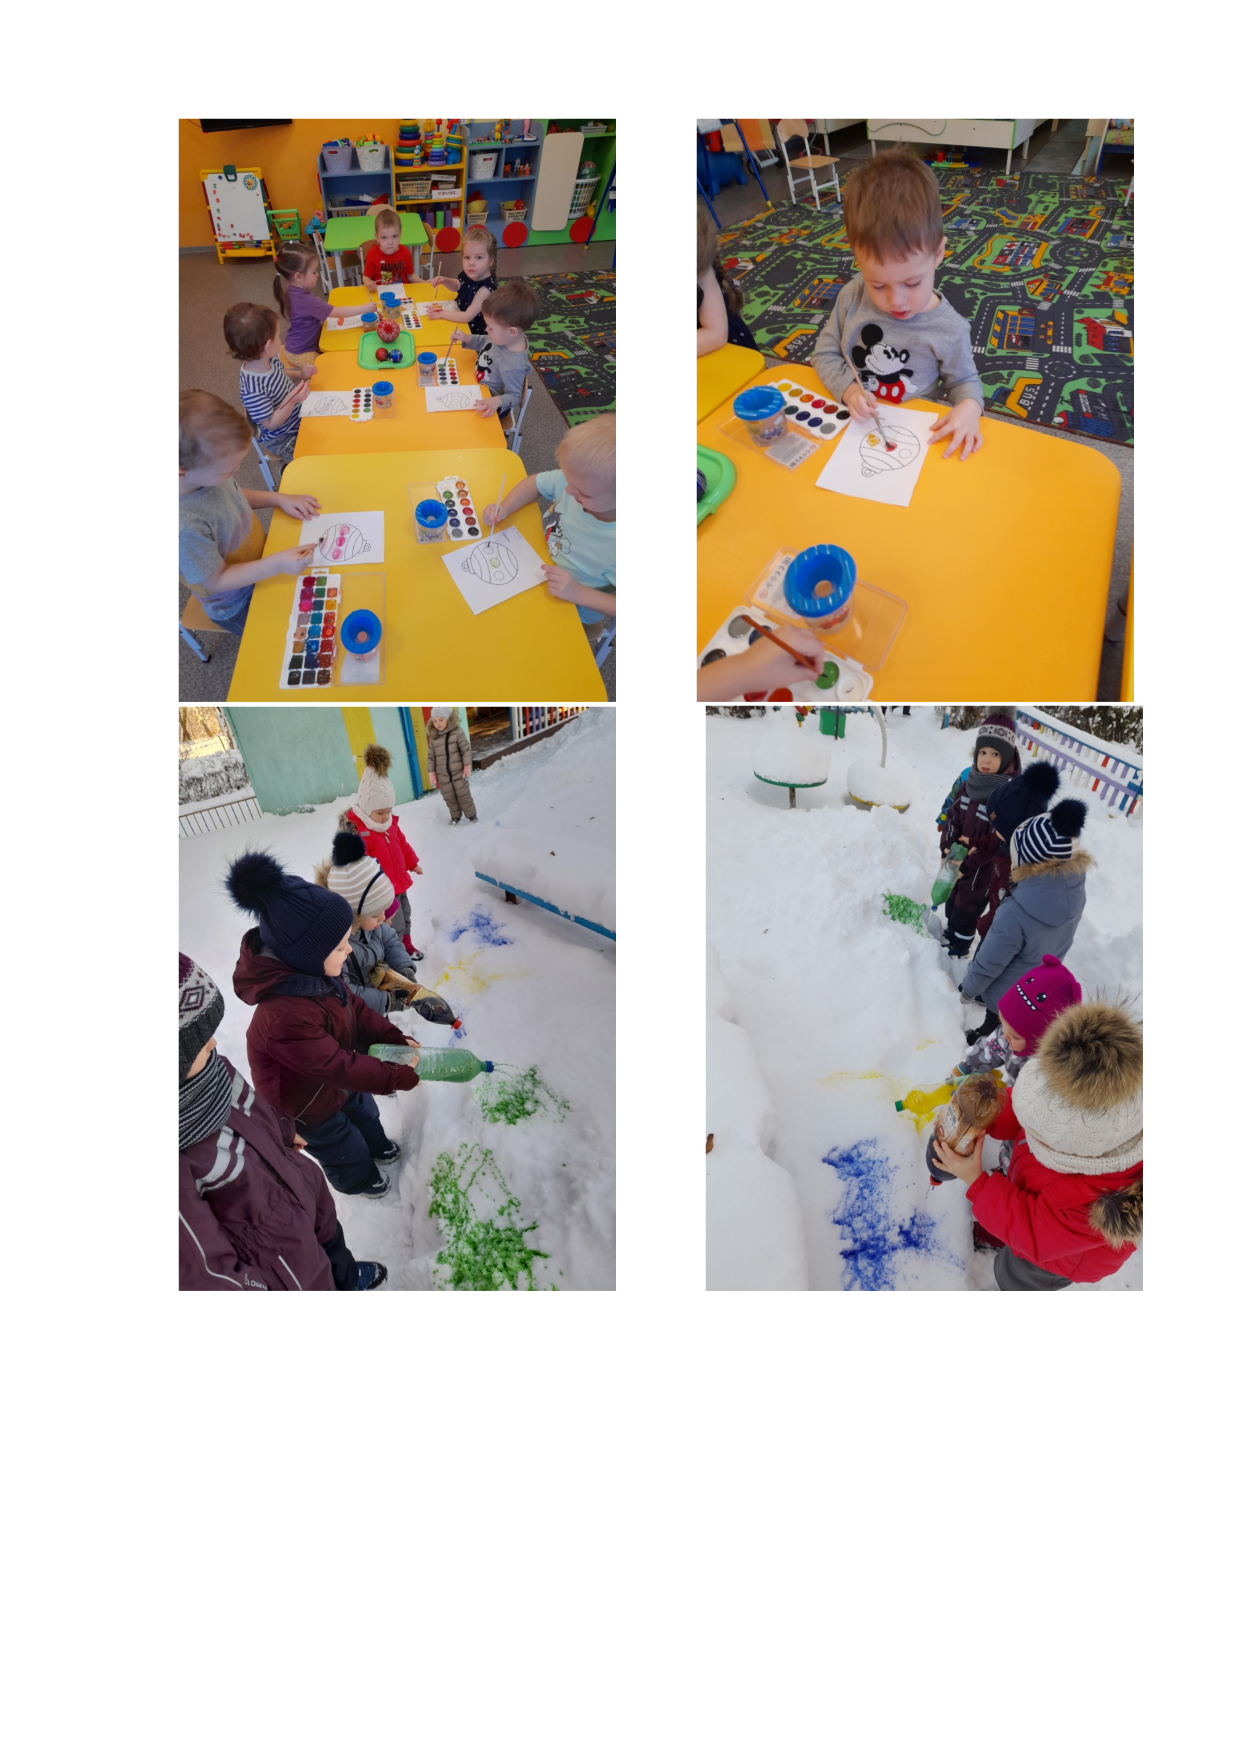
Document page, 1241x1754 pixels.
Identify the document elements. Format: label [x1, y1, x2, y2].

picture [179, 707, 616, 1290]
picture [697, 119, 1134, 701]
picture [706, 706, 1143, 1291]
picture [179, 119, 616, 701]
